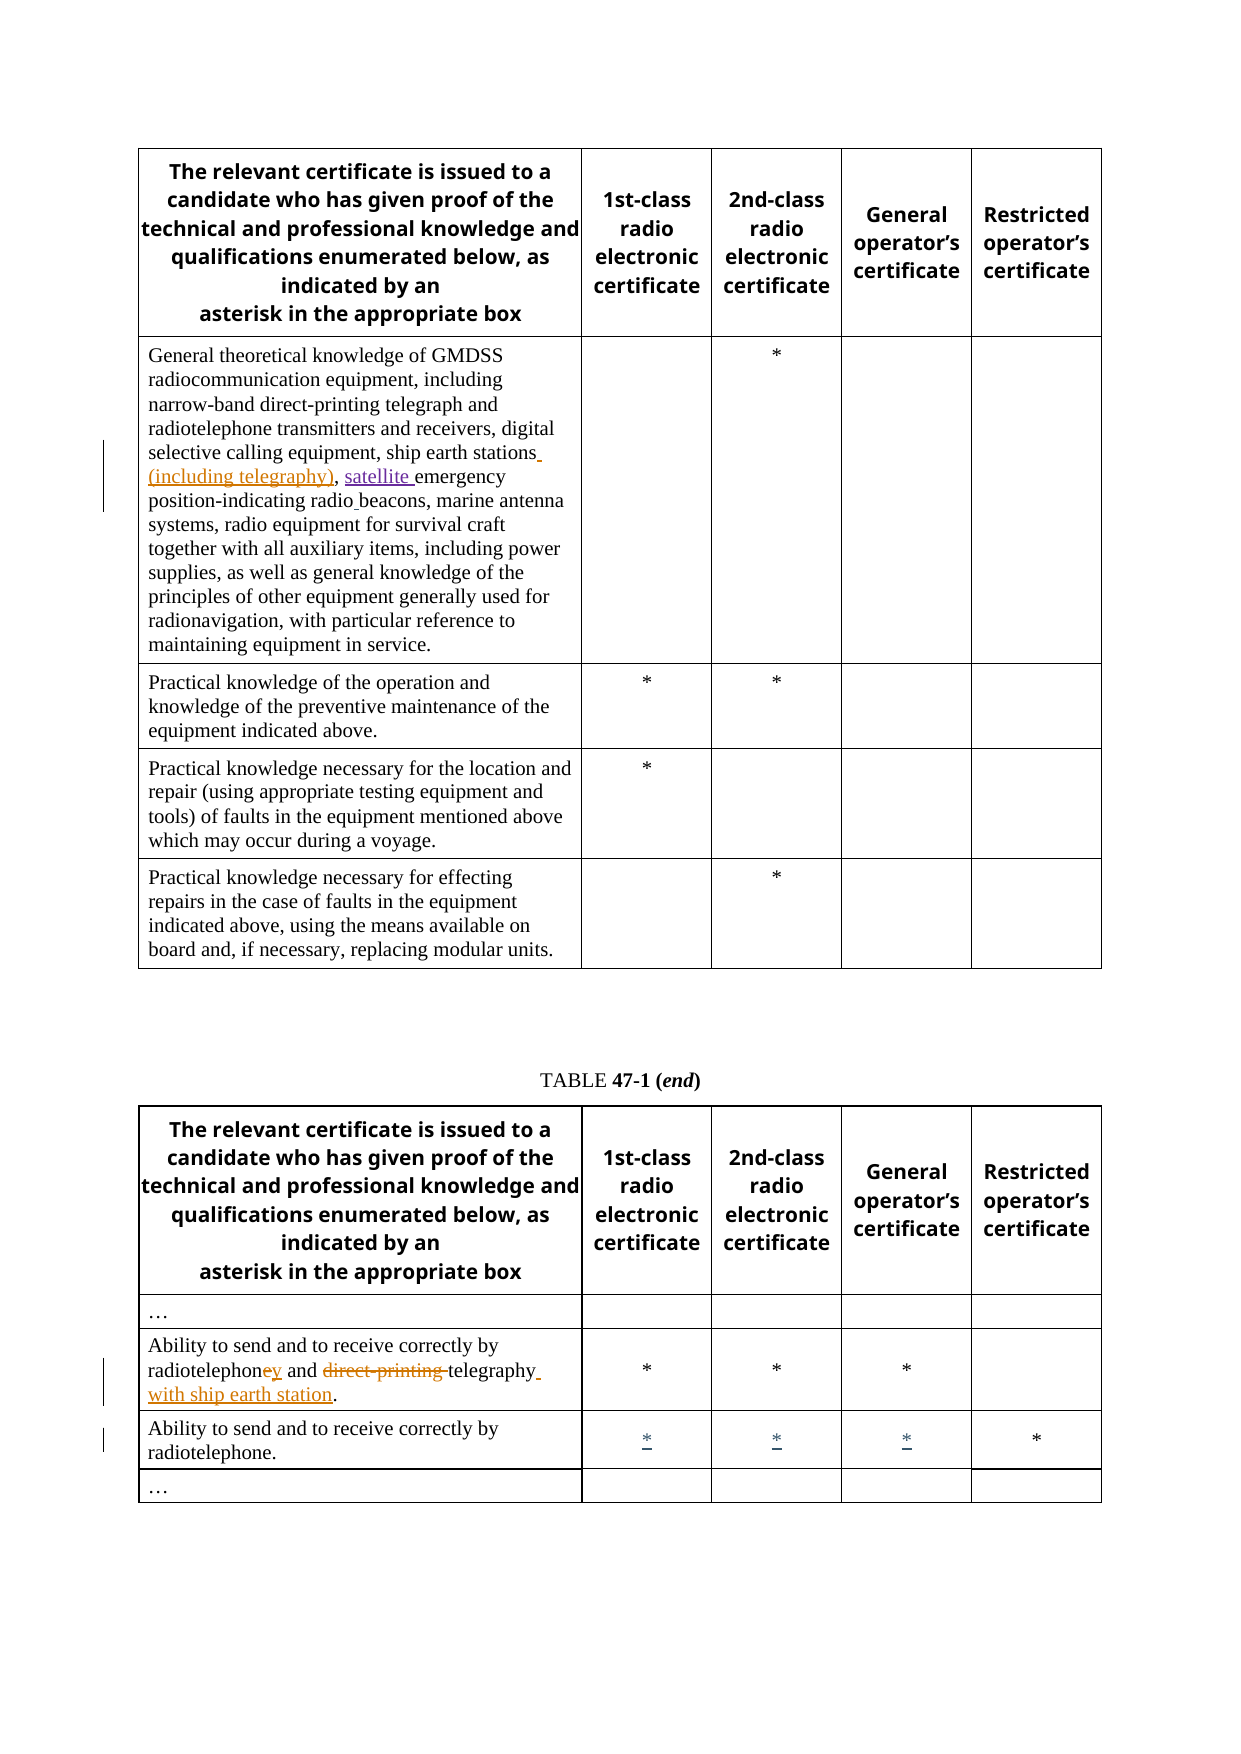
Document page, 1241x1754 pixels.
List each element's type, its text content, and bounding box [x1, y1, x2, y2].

table_cell [712, 749, 841, 858]
table_header Restricted operator’s certificate [972, 149, 1101, 336]
table_cell [712, 1469, 841, 1502]
table_cell [972, 859, 1101, 968]
table_cell [842, 337, 971, 662]
table_cell * [712, 1329, 841, 1410]
table_cell * [712, 664, 841, 748]
table_cell [842, 664, 971, 748]
table_cell [712, 1295, 841, 1328]
table_header 2nd-class radio electronic certificate [712, 149, 841, 336]
table_header Restricted operator’s certificate [972, 1107, 1101, 1294]
table_cell [972, 337, 1101, 662]
table_cell [972, 749, 1101, 858]
table_cell General theoretical knowledge of GMDSS radiocommunication equipment, including narrow-band direct-printing telegraph and radiotelephone transmitters and receivers, digital selective calling equipment, ship earth stations, emergency position-indicating radiobeacons, marine antenna systems, radio equipment for survival craft together with all auxiliary items, including power supplies, as well as general knowledge of the principles of other equipment generally used for radionavigation, with particular reference to maintaining equipment in service. [139, 337, 581, 662]
table_cell * [582, 749, 711, 858]
table_header General operator’s certificate [842, 149, 971, 336]
table_cell Practical knowledge necessary for effecting repairs in the case of faults in the equipment indicated above, using the means available on board and, if necessary, replacing modular units. [139, 859, 581, 968]
table_cell [972, 1470, 1101, 1502]
table_cell [842, 1469, 971, 1502]
table_cell [582, 859, 711, 968]
table_cell [972, 664, 1101, 748]
table_cell Ability to send and to receive correctly by radiotelephone. [140, 1411, 581, 1468]
table_header General operator’s certificate [842, 1107, 971, 1294]
table_header 2nd-class radio electronic certificate [712, 1107, 841, 1294]
table_cell [842, 859, 971, 968]
table_cell [583, 1469, 711, 1502]
table_cell Practical knowledge of the operation and knowledge of the preventive maintenance of the equipment indicated above. [139, 664, 581, 748]
table_header 1st-class radio electronic certificate [583, 1107, 711, 1294]
table_header The relevant certificate is issued to a candidate who has given proof of the technical and professional knowledge and qualifications enumerated below, as indicated by an asterisk in the appropriate box [139, 149, 581, 336]
table_cell [972, 1329, 1101, 1410]
table_header The relevant certificate is issued to a candidate who has given proof of the technical and professional knowledge and qualifications enumerated below, as indicated by an asterisk in the appropriate box [140, 1107, 581, 1294]
table_cell Practical knowledge necessary for the location and repair (using appropriate testing equipment and tools) of faults in the equipment mentioned above which may occur during a voyage. [139, 749, 581, 858]
table_cell * [582, 664, 711, 748]
table_cell [842, 1295, 971, 1328]
table_cell … [140, 1295, 581, 1328]
table_cell * [842, 1329, 971, 1410]
table_cell [582, 337, 711, 662]
table_cell Ability to send and to receive correctly by radiotelephon and telegraphy. [140, 1329, 581, 1410]
table_cell * [972, 1411, 1101, 1468]
table_header 1st-class radio electronic certificate [582, 149, 711, 336]
text TABLE 47-1 (end) [118, 1068, 1122, 1092]
table_cell … [140, 1470, 581, 1502]
table_cell * [712, 337, 841, 662]
table_cell [842, 1411, 971, 1468]
table_cell * [712, 859, 841, 968]
table_cell [712, 1411, 841, 1468]
table_cell [972, 1295, 1101, 1328]
table_cell [583, 1295, 711, 1328]
table_cell [842, 749, 971, 858]
table_cell [583, 1411, 711, 1468]
table_cell * [583, 1329, 711, 1410]
